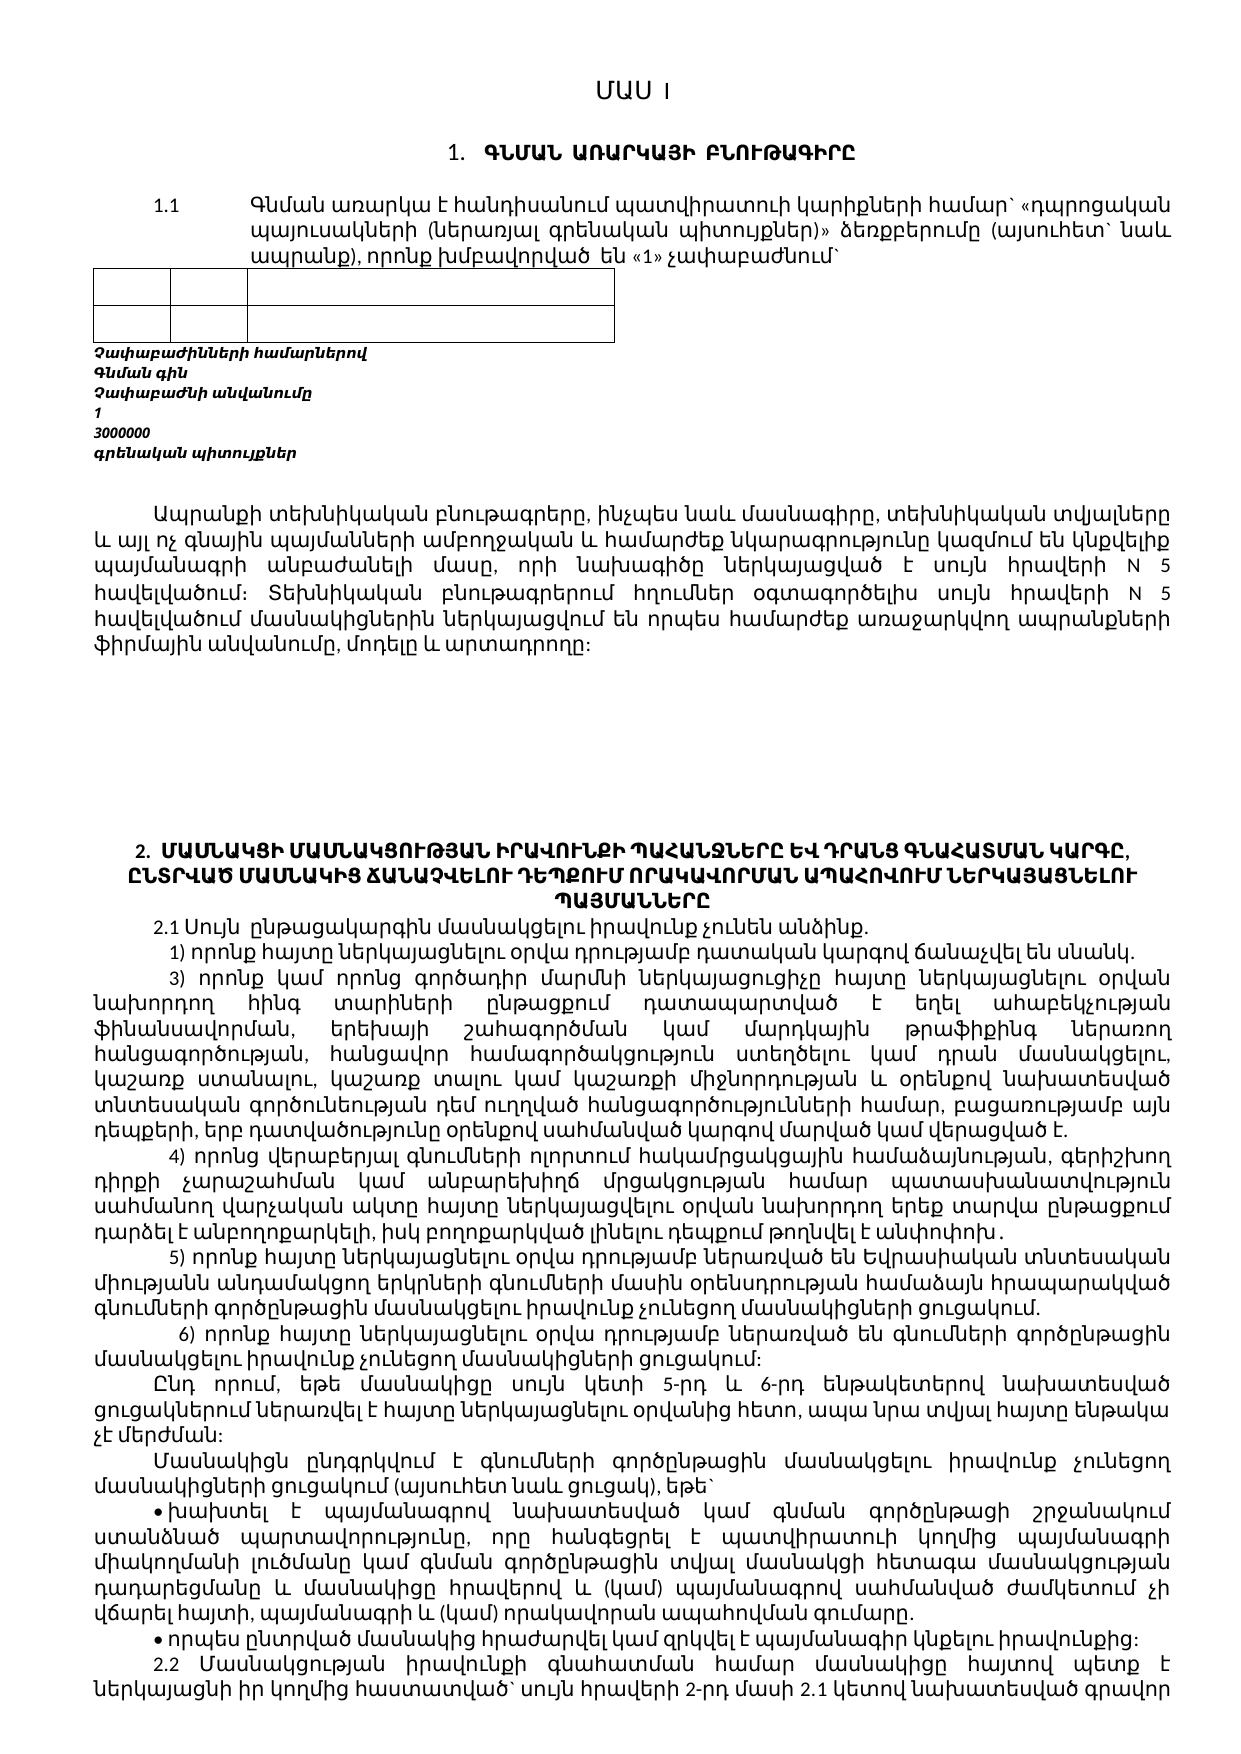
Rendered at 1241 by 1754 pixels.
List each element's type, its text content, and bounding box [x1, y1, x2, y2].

text 6) որոնք հայտը ներկայացնելու օրվա դրությամբ ներառված են գնումների գործընթացին մասնակցելու իրավունք չունեցող մասնակիցների ցուցակում: [94, 1321, 1171, 1372]
text 1) որոնք հայտը ներկայացնելու օրվա դրությամբ դատական կարգով ճանաչվել են սնանկ. [94, 939, 1171, 965]
text 2. ՄԱՍՆԱԿՑԻ ՄԱՍՆԱԿՑՈՒԹՅԱՆ ԻՐԱՎՈՒՆՔԻ ՊԱՀԱՆՋՆԵՐԸ ԵՎ ԴՐԱՆՑ ԳՆԱՀԱՏՄԱՆ ԿԱՐԳԸ, ԸՆՏՐՎԱԾ ՄԱՍՆԱԿԻՑ ՃԱՆԱՉՎԵԼՈՒ ԴԵՊՔՈՒՄ ՈՐԱԿԱՎՈՐՄԱՆ ԱՊԱՀՈՎՈՒՄ ՆԵՐԿԱՅԱՑՆԵԼՈՒ ՊԱՅՄԱՆՆԵՐԸ [94, 838, 1171, 914]
text 2.1 Սույն ընթացակարգին մասնակցելու իրավունք չունեն անձինք. [94, 914, 1171, 939]
text ՄԱՍ I [94, 75, 1171, 106]
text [94, 1651, 1171, 1702]
text 5) որոնք հայտը ներկայացնելու օրվա դրությամբ ներառված են Եվրասիական տնտեսական միությանն անդամակցող երկրների գնումների մասին օրենսդրության համաձայն հրապարակված գնումների գործընթացին մասնակցելու իրավունք չունեցող մասնակիցների ցուցակում. [94, 1244, 1171, 1321]
text Ընդ որում, եթե մասնակիցը սույն կետի 5-րդ և 6-րդ ենթակետերով նախատեսված ցուցակներում ներառվել է հայտը ներկայացնելու օրվանից հետո, ապա նրա տվյալ հայտը ենթակա չէ մերժման: [94, 1372, 1171, 1448]
text 4) որոնց վերաբերյալ գնումների ոլորտում հակամրցակցային համաձայնության, գերիշխող դիրքի չարաշահման կամ անբարեխիղճ մրցակցության համար պատասխանատվություն սահմանող վարչական ակտը հայտը ներկայացվելու օրվան նախորդող երեք տարվա ընթացքում դարձել է անբողոքարկելի, իսկ բողոքարկված լինելու դեպքում թողնվել է անփոփոխ․ [94, 1143, 1171, 1244]
text Ապրանքի տեխնիկական բնութագրերը, ինչպես նաև մասնագիրը, տեխնիկական տվյալները և այլ ոչ գնային պայմանների ամբողջական և համարժեք նկարագրությունը կազմում են կնքվելիք պայմանագրի անբաժանելի մասը, որի նախագիծը ներկայացված է սույն հրավերի N 5 հավելվածում։ Տեխնիկական բնութագրերում հղումներ օգտագործելիս սույն հրավերի N 5 հավելվածում մասնակիցներին ներկայացվում են որպես համարժեք առաջարկվող ապրանքների ֆիրմային անվանումը, մոդելը և արտադրողը: [94, 501, 1171, 657]
text • որպես ընտրված մասնակից հրաժարվել կամ զրկվել է պայմանագիր կնքելու իրավունքից: [94, 1626, 1171, 1651]
text • խախտել է պայմանագրով նախատեսված կամ գնման գործընթացի շրջանակում ստանձնած պարտավորությունը, որը հանգեցրել է պատվիրատուի կողմից պայմանագրի միակողմանի լուծմանը կամ գնման գործընթացին տվյալ մասնակցի հետագա մասնակցության դադարեցմանը և մասնակիցը հրավերով և (կամ) պայմանագրով սահմանված ժամկետում չի վճարել հայտի, պայմանագրի և (կամ) որակավորան ապահովման գումարը. [94, 1499, 1171, 1626]
subtitle Գնման առարկա է հանդիսանում պատվիրատուի կարիքների համար` «դպրոցական պայուսակների (ներառյալ գրենական պիտույքներ)» ձեռքբերումը (այսուհետ` նաև ապրանք), որոնք խմբավորված են «1» չափաբաժնում` [153, 192, 1171, 268]
text Մասնակիցն ընդգրկվում է գնումների գործընթացին մասնակցելու իրավունք չունեցող մասնակիցների ցուցակում (այսուհետ նաև ցուցակ), եթե` [94, 1448, 1171, 1499]
list ԳՆՄԱՆ ԱՌԱՐԿԱՅԻ ԲՆՈՒԹԱԳԻՐԸ [131, 136, 1171, 167]
text 3) որոնք կամ որոնց գործադիր մարմնի ներկայացուցիչը հայտը ներկայացնելու օրվան նախորդող հինգ տարիների ընթացքում դատապարտված է եղել ահաբեկչության ֆինանսավորման, երեխայի շահագործման կամ մարդկային թրաֆիքինգ ներառող հանցագործության, հանցավոր համագործակցություն ստեղծելու կամ դրան մասնակցելու, կաշառք ստանալու, կաշառք տալու կամ կաշառքի միջնորդության և օրենքով նախատեսված տնտեսական գործունեության դեմ ուղղված հանցագործությունների համար, բացառությամբ այն դեպքերի, երբ դատվածությունը օրենքով սահմանված կարգով մարված կամ վերացված է. [94, 965, 1171, 1143]
